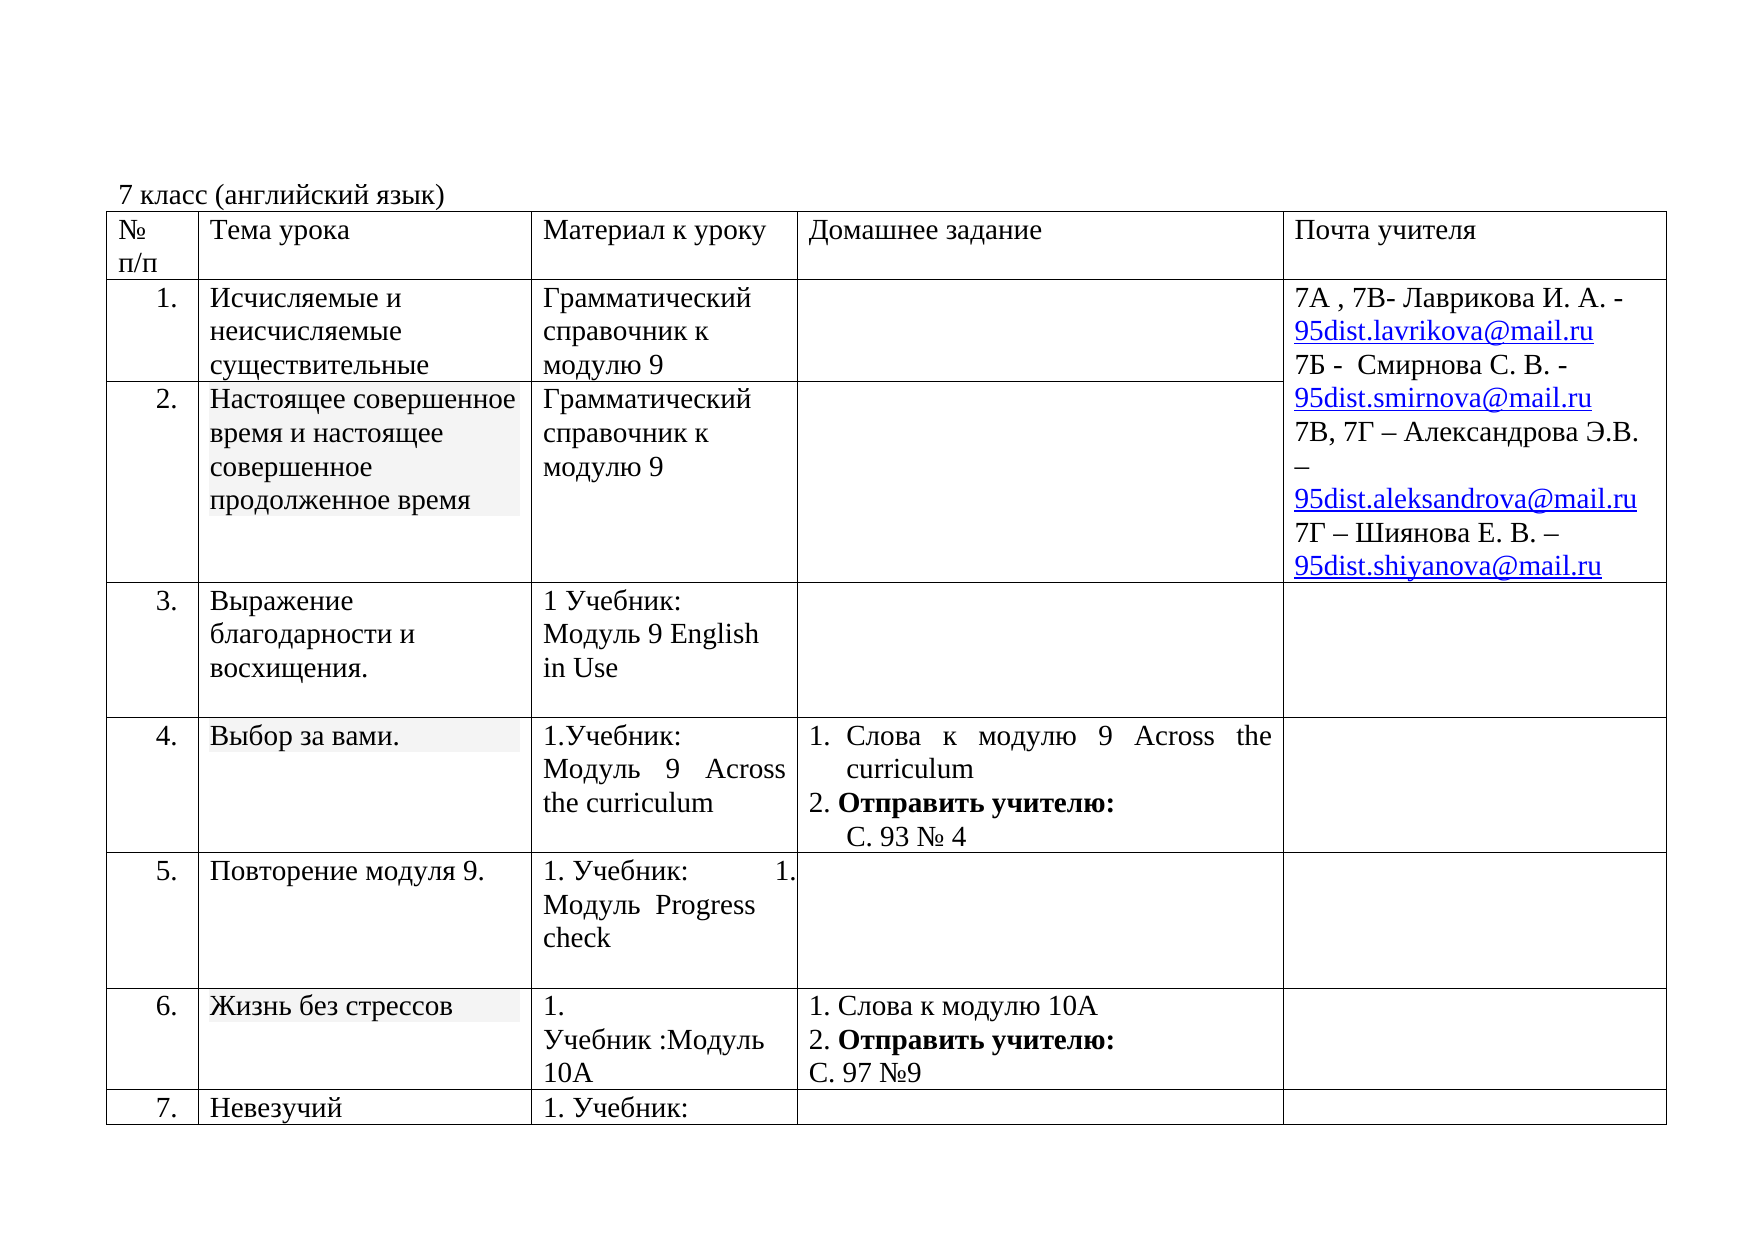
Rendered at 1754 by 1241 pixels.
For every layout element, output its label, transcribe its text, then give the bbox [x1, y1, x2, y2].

table_cell Слова к модулю 9 Across the curriculum 2. Отправить учителю: С. 93 № 4 [798, 718, 1283, 852]
table_cell [107, 718, 198, 852]
table_cell [107, 583, 198, 717]
table_cell Грамматический справочник к модулю 9 [532, 382, 797, 582]
text 7 класс (английский язык) [118, 177, 1636, 211]
table_cell Выражение благодарности и восхищения. [199, 583, 531, 717]
table_cell Исчисляемые и неисчисляемые существительные [199, 280, 531, 381]
table_cell Невезучий [199, 1090, 531, 1124]
table_cell [1284, 1090, 1666, 1124]
table_cell [107, 989, 198, 1089]
table_header Домашнее задание [798, 212, 1283, 279]
table_cell [1284, 853, 1666, 987]
table_cell 1. Слова к модулю 10А 2. Отправить учителю: С. 97 №9 [798, 989, 1283, 1089]
table_cell Жизнь без стрессов [199, 989, 531, 1089]
table_cell 1.Учебник: Модуль 9 Across the curriculum [532, 718, 797, 852]
table_cell [798, 382, 1283, 582]
table_cell [107, 280, 198, 381]
table_cell [798, 1090, 1283, 1124]
table_cell Выбор за вами. [199, 718, 531, 852]
table_cell 1 Учебник: Модуль 9 English in Use [532, 583, 797, 717]
table_header Почта учителя [1284, 212, 1666, 279]
table_cell [798, 583, 1283, 717]
table_cell [107, 382, 198, 582]
table_cell [798, 853, 1283, 987]
table_header Тема урока [199, 212, 531, 279]
table_cell [1284, 989, 1666, 1089]
table_header Материал к уроку [532, 212, 797, 279]
table_cell [1284, 718, 1666, 852]
table_cell Грамматический справочник к модулю 9 [532, 280, 797, 381]
table_header № п/п [107, 212, 198, 279]
table_cell [798, 280, 1283, 381]
table_cell [107, 1090, 198, 1124]
table_cell Повторение модуля 9. [199, 853, 531, 987]
table_cell [1284, 583, 1666, 717]
table_cell Настоящее совершенное время и настоящее совершенное продолженное время [199, 382, 531, 582]
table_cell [532, 1090, 797, 1124]
table_cell 1. Учебник :Модуль 10А [532, 989, 797, 1089]
table_cell 1. Учебник: Модуль Progress check [532, 853, 797, 987]
table_cell 7А , 7В- Лаврикова И. А. - 95dist.lavrikova@mail.ru 7Б - Смирнова С. В. - 95dist.smirnova@mail.ru 7В, 7Г – Александрова Э.В. – 95dist.aleksandrova@mail.ru 7Г – Шиянова Е. В. – 95dist.shiyanova@mail.ru [1284, 280, 1666, 582]
table_cell [107, 853, 198, 987]
